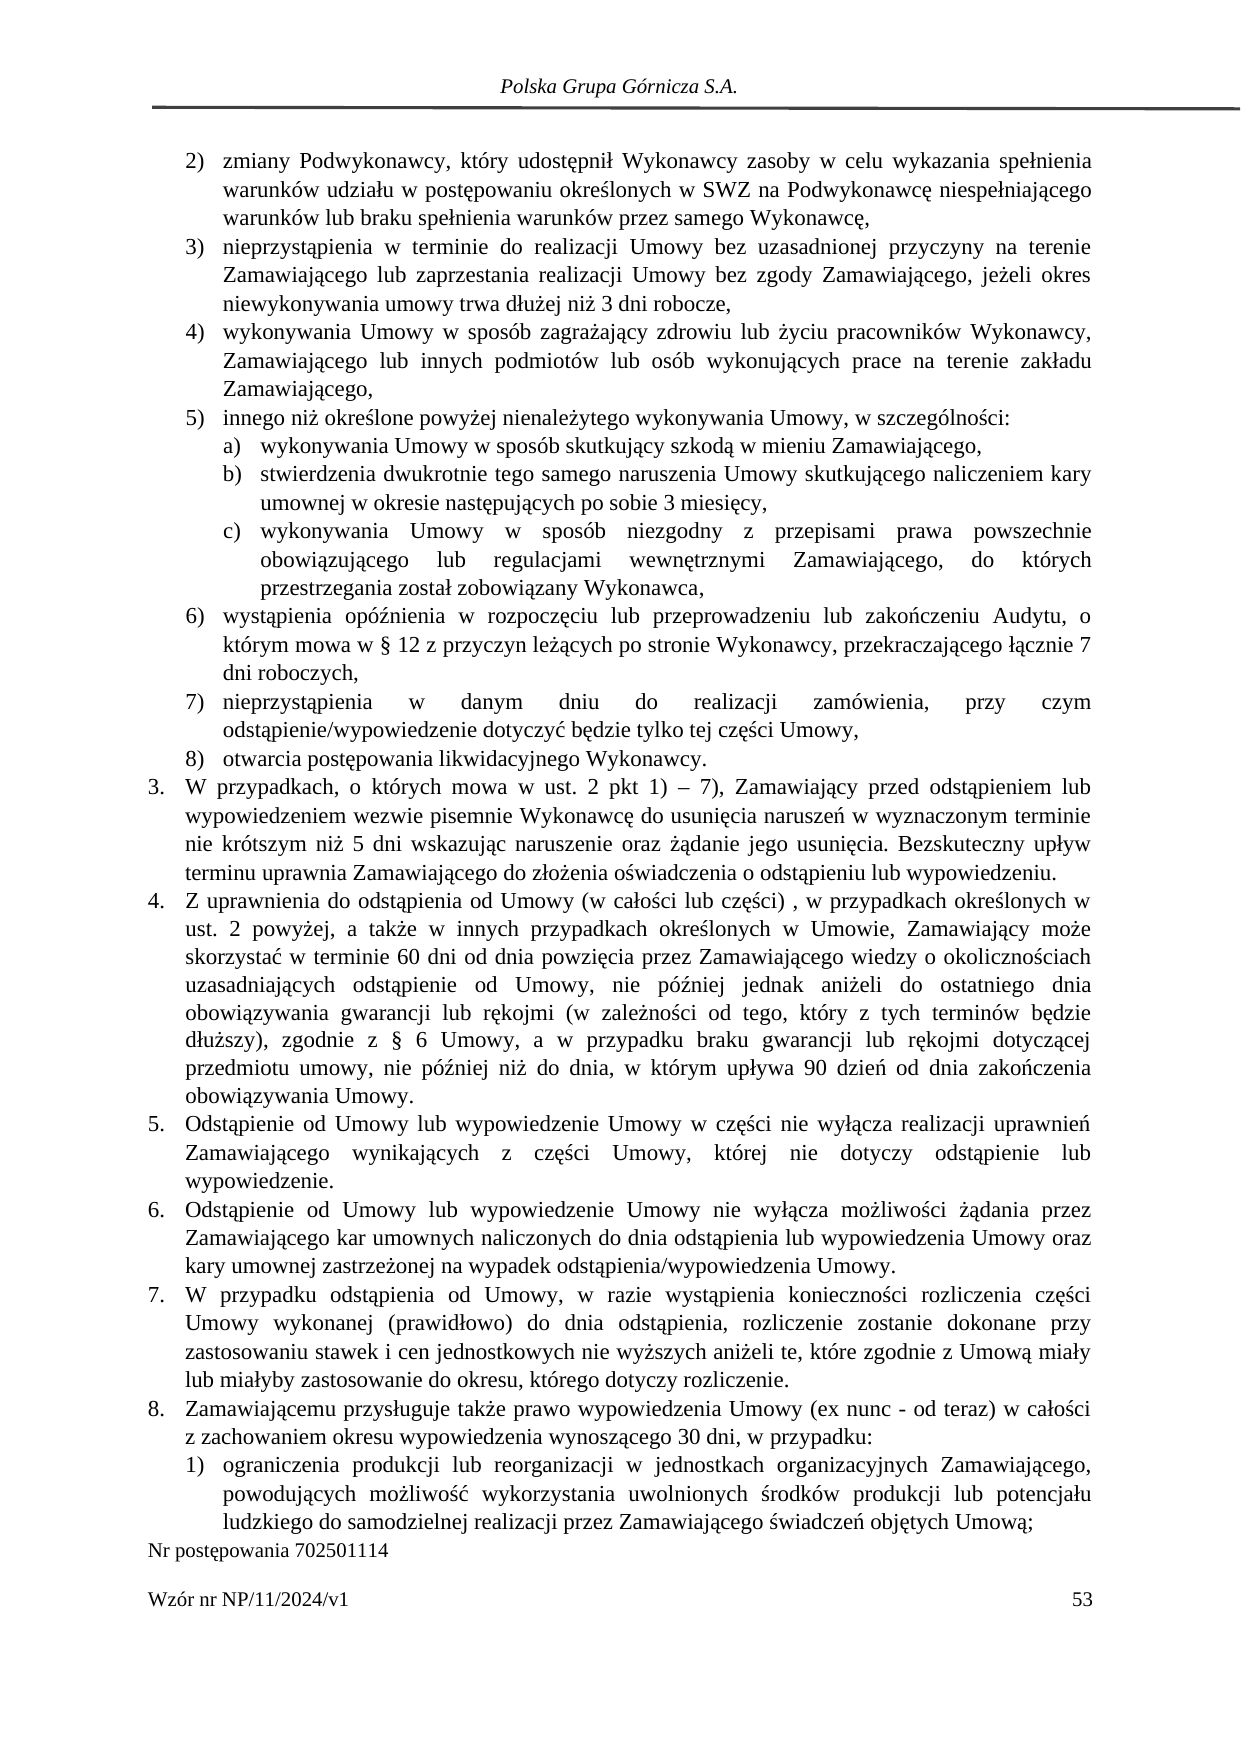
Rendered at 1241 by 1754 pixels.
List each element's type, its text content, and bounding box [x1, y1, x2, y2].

list ograniczenia produkcji lub reorganizacji w jednostkach organizacyjnych Zamawiającego, powodujących możliwość wykorzystania uwolnionych środków produkcji lub potencjału ludzkiego do samodzielnej realizacji przez Zamawiającego świadczeń objętych Umową; [185, 1452, 1093, 1535]
list stwierdzenia dwukrotnie tego samego naruszenia Umowy skutkującego naliczeniem kary umownej w okresie następujących po sobie 3 miesięcy, [223, 460, 1093, 515]
list nieprzystąpienia w terminie do realizacji Umowy bez uzasadnionej przyczyny na terenie Zamawiającego lub zaprzestania realizacji Umowy bez zgody Zamawiającego, jeżeli okres niewykonywania umowy trwa dłużej niż 3 dni robocze, [185, 233, 1093, 316]
list otwarcia postępowania likwidacyjnego Wykonawcy. [185, 745, 1093, 771]
list wykonywania Umowy w sposób zagrażający zdrowiu lub życiu pracowników Wykonawcy, Zamawiającego lub innych podmiotów lub osób wykonujących prace na terenie zakładu Zamawiającego, [185, 318, 1093, 401]
list zmiany Podwykonawcy, który udostępnił Wykonawcy zasoby w celu wykazania spełnienia warunków udziału w postępowaniu określonych w SWZ na Podwykonawcę niespełniającego warunków lub braku spełnienia warunków przez samego Wykonawcę, [185, 148, 1093, 231]
list Odstąpienie od Umowy lub wypowiedzenie Umowy nie wyłącza możliwości żądania przez Zamawiającego kar umownych naliczonych do dnia odstąpienia lub wypowiedzenia Umowy oraz kary umownej zastrzeżonej na wypadek odstąpienia/wypowiedzenia Umowy. [148, 1196, 1093, 1279]
list Z uprawnienia do odstąpienia od Umowy (w całości lub części) , w przypadkach określonych w ust. 2 powyżej, a także w innych przypadkach określonych w Umowie, Zamawiający może skorzystać w terminie 60 dni od dnia powzięcia przez Zamawiającego wiedzy o okolicznościach uzasadniających odstąpienie od Umowy, nie później jednak aniżeli do ostatniego dnia obowiązywania gwarancji lub rękojmi (w zależności od tego, który z tych terminów będzie dłuższy), zgodnie z § 6 Umowy, a w przypadku braku gwarancji lub rękojmi dotyczącej przedmiotu umowy, nie później niż do dnia, w którym upływa 90 dzień od dnia zakończenia obowiązywania Umowy. [148, 887, 1093, 1109]
list W przypadku odstąpienia od Umowy, w razie wystąpienia konieczności rozliczenia części Umowy wykonanej (prawidłowo) do dnia odstąpienia, rozliczenie zostanie dokonane przy zastosowaniu stawek i cen jednostkowych nie wyższych aniżeli te, które zgodnie z Umową miały lub miałyby zastosowanie do okresu, którego dotyczy rozliczenie. [148, 1281, 1093, 1393]
list wykonywania Umowy w sposób skutkujący szkodą w mieniu Zamawiającego, [223, 432, 1093, 458]
list Odstąpienie od Umowy lub wypowiedzenie Umowy w części nie wyłącza realizacji uprawnień Zamawiającego wynikających z części Umowy, której nie dotyczy odstąpienie lub wypowiedzenie. [148, 1110, 1093, 1193]
list innego niż określone powyżej nienależytego wykonywania Umowy, w szczególności: [185, 403, 1093, 430]
list wystąpienia opóźnienia w rozpoczęciu lub przeprowadzeniu lub zakończeniu Audytu, o którym mowa w § 12 z przyczyn leżących po stronie Wykonawcy, przekraczającego łącznie 7 dni roboczych, [185, 603, 1093, 686]
list nieprzystąpienia w danym dniu do realizacji zamówienia, przy czym odstąpienie/wypowiedzenie dotyczyć będzie tylko tej części Umowy, [185, 688, 1093, 743]
list wykonywania Umowy w sposób niezgodny z przepisami prawa powszechnie obowiązującego lub regulacjami wewnętrznymi Zamawiającego, do których przestrzegania został zobowiązany Wykonawca, [223, 517, 1093, 601]
list W przypadkach, o których mowa w ust. 2 pkt 1) – 7), Zamawiający przed odstąpieniem lub wypowiedzeniem wezwie pisemnie Wykonawcę do usunięcia naruszeń w wyznaczonym terminie nie krótszym niż 5 dni wskazując naruszenie oraz żądanie jego usunięcia. Bezskuteczny upływ terminu uprawnia Zamawiającego do złożenia oświadczenia o odstąpieniu lub wypowiedzeniu. [148, 773, 1093, 885]
list Zamawiającemu przysługuje także prawo wypowiedzenia Umowy (ex nunc - od teraz) w całości z zachowaniem okresu wypowiedzenia wynoszącego 30 dni, w przypadku: [148, 1395, 1093, 1449]
